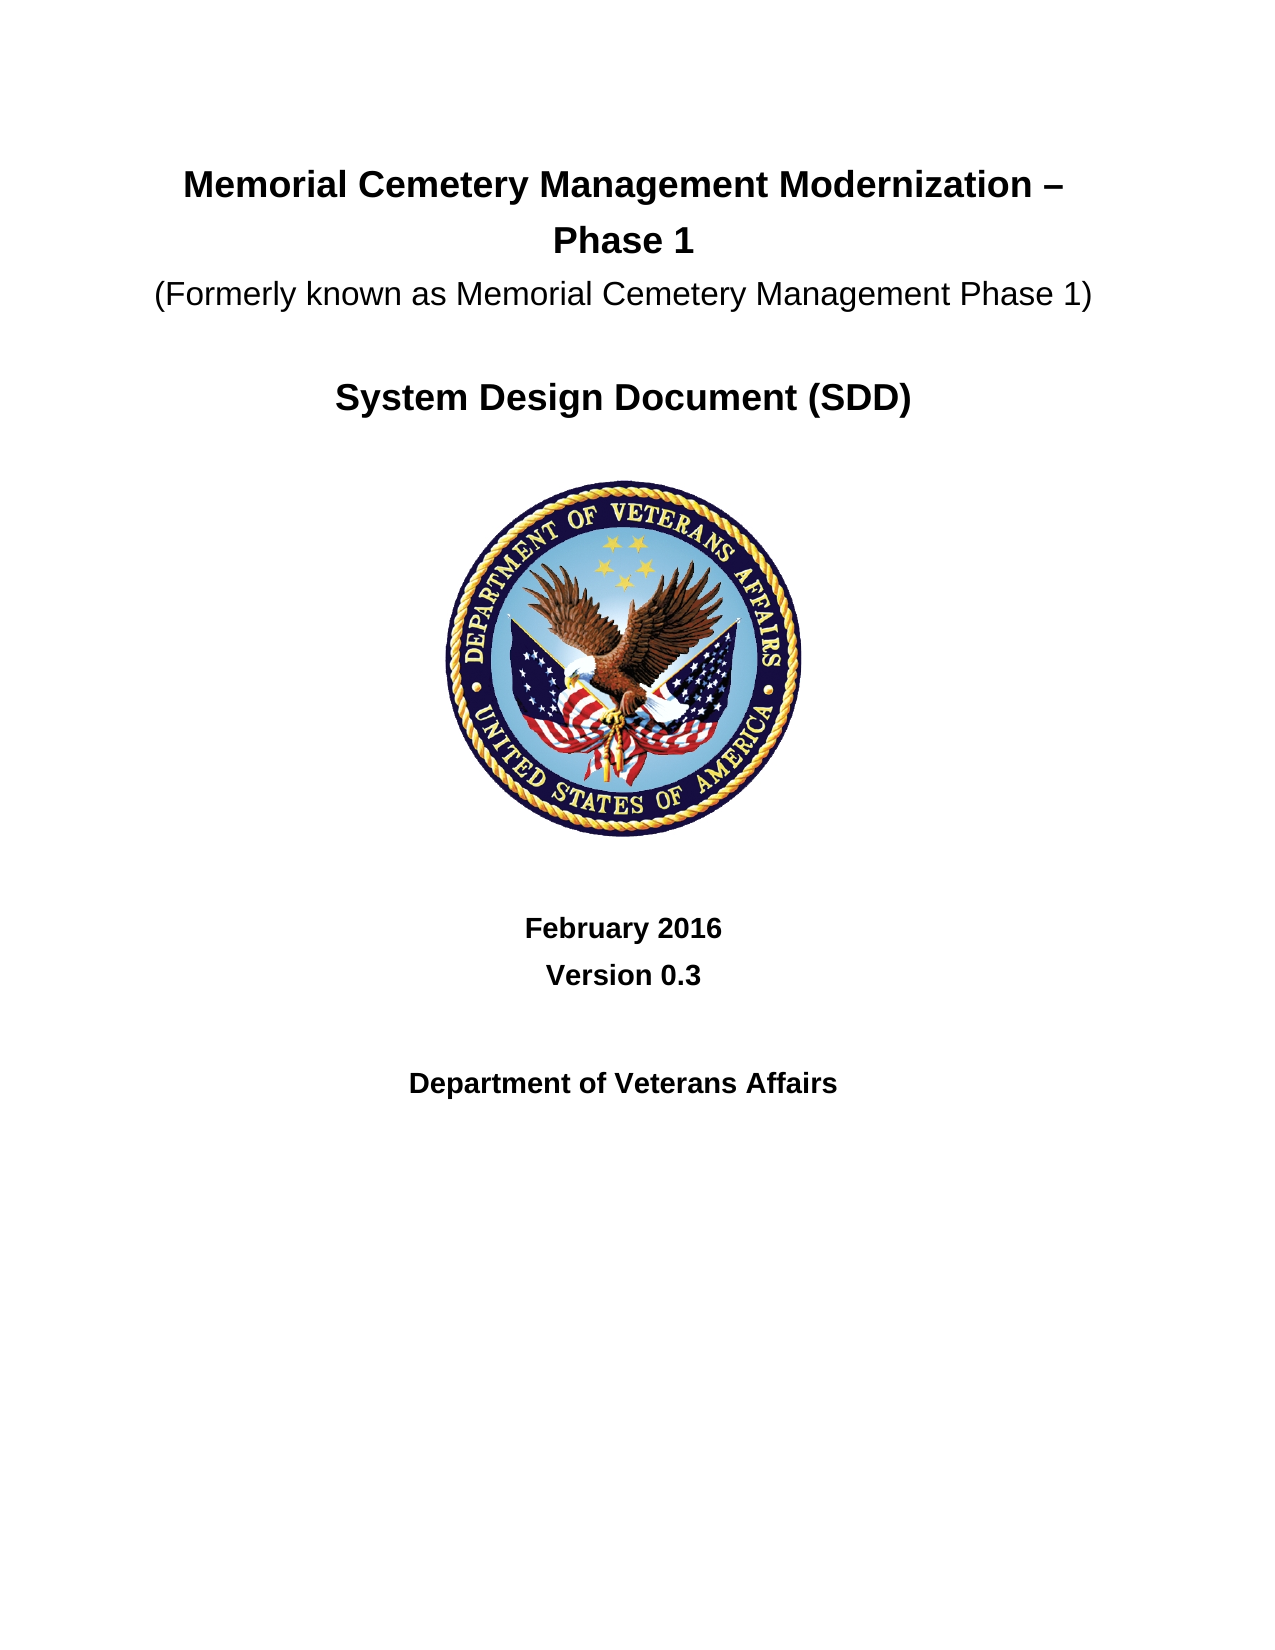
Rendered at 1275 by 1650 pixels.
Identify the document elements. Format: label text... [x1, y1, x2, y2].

picture [445, 480, 802, 837]
title (Formerly known as Memorial Cemetery Management Phase 1) [122, 274, 1125, 312]
title February 2016 [122, 912, 1125, 945]
title Phase 1 [122, 218, 1125, 261]
title Department of Veterans Affairs [122, 1066, 1125, 1100]
title System Design Document (SDD) [122, 375, 1125, 418]
title Version 0.3 [122, 958, 1125, 991]
title Memorial Cemetery Management Modernization – [122, 162, 1125, 206]
